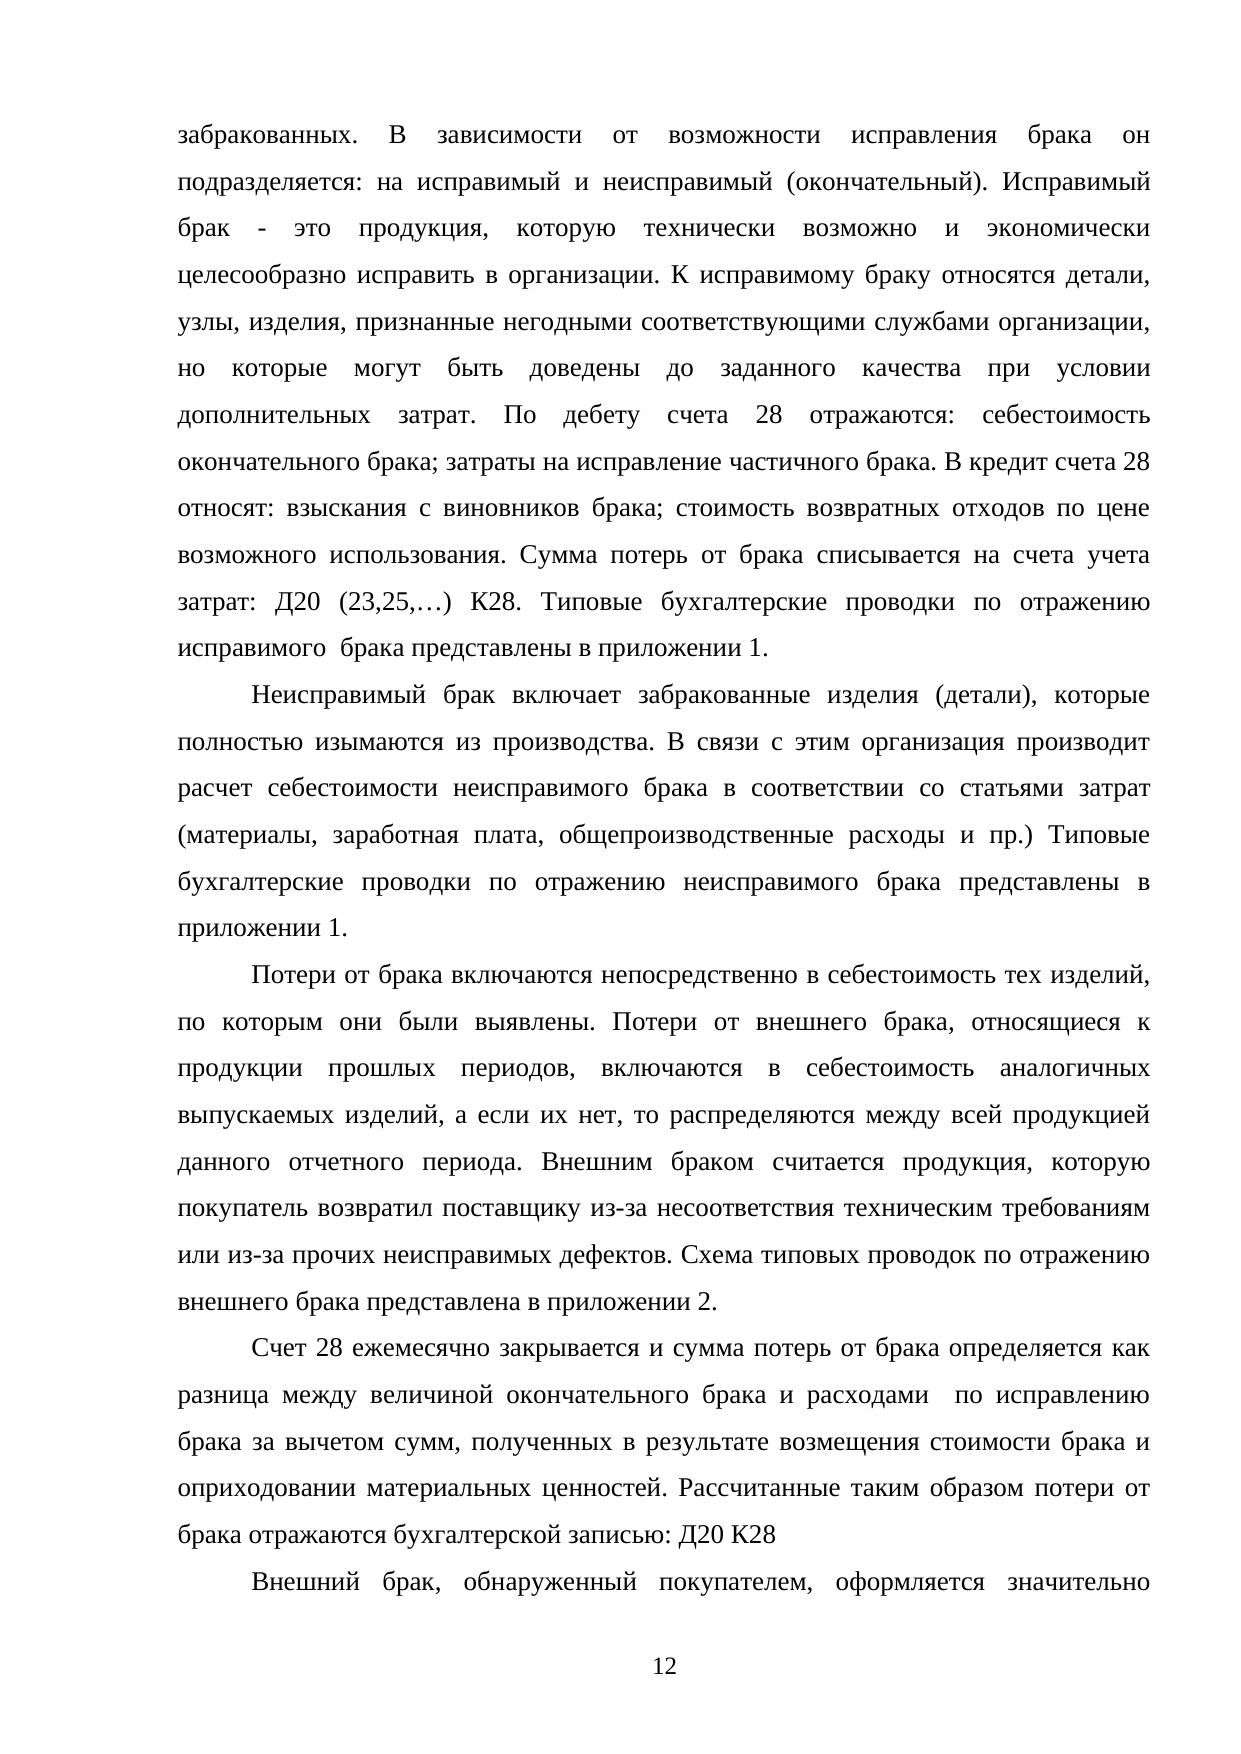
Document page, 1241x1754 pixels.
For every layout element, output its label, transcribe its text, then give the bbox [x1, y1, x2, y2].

text Потери от брака включаются непосредственно в себестоимость тех изделий, по которым они были выявлены. Потери от внешнего брака, относящиеся к продукции прошлых периодов, включаются в себестоимость аналогичных выпускаемых изделий, а если их нет, то распределяются между всей продукцией данного отчетного периода. Внешним браком считается продукция, которую покупатель возвратил поставщику из-за несоответствия техническим требованиям или из-за прочих неисправимых дефектов. Схема типовых проводок по отражению внешнего брака представлена в приложении 2. [177, 958, 1152, 1316]
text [177, 1565, 1152, 1596]
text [177, 118, 1152, 663]
text Счет 28 ежемесячно закрывается и сумма потерь от брака определяется как разница между величиной окончательного брака и расходами по исправлению брака за вычетом сумм, полученных в результате возмещения стоимости брака и оприходовании материальных ценностей. Рассчитанные таким образом потери от брака отражаются бухгалтерской записью: Д20 К28 [177, 1331, 1152, 1549]
text Неисправимый брак включает забракованные изделия (детали), которые полностью изымаются из производства. В связи с этим организация производит расчет себестоимости неисправимого брака в соответствии со статьями затрат (материалы, заработная плата, общепроизводственные расходы и пр.) Типовые бухгалтерские проводки по отражению неисправимого брака представлены в приложении 1. [177, 678, 1152, 943]
